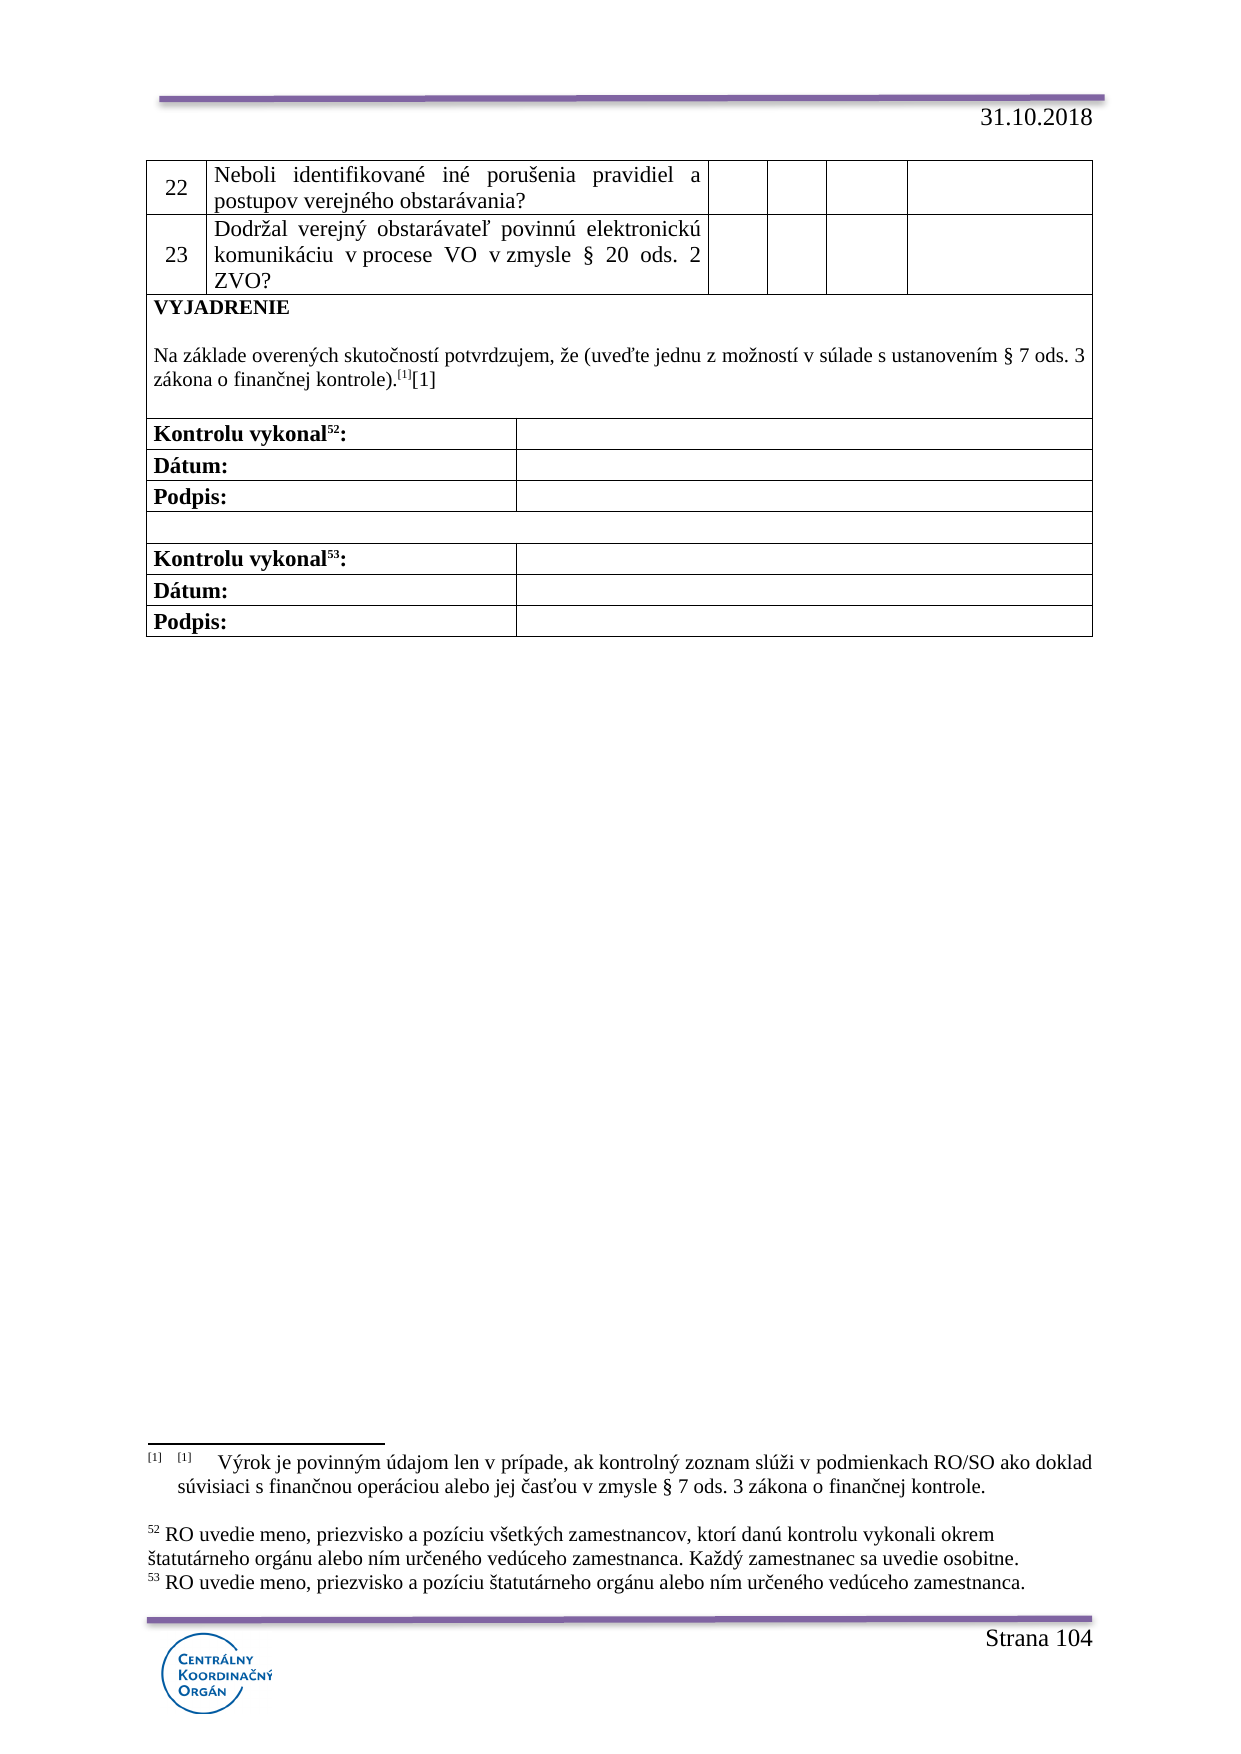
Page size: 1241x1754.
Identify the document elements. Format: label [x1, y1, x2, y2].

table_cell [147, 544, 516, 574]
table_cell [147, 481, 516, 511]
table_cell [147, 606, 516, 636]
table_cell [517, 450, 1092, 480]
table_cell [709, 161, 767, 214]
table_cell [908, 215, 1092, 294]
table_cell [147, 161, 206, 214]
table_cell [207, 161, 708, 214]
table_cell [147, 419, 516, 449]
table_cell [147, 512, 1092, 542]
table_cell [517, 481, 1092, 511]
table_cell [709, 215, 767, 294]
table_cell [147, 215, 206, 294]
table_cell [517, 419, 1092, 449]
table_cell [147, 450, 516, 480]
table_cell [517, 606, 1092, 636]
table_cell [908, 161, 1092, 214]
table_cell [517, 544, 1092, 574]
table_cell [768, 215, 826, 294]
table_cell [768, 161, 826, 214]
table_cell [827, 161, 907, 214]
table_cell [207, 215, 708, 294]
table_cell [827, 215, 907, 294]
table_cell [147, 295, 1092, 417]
picture [159, 1631, 272, 1713]
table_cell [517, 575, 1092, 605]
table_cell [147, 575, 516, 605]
